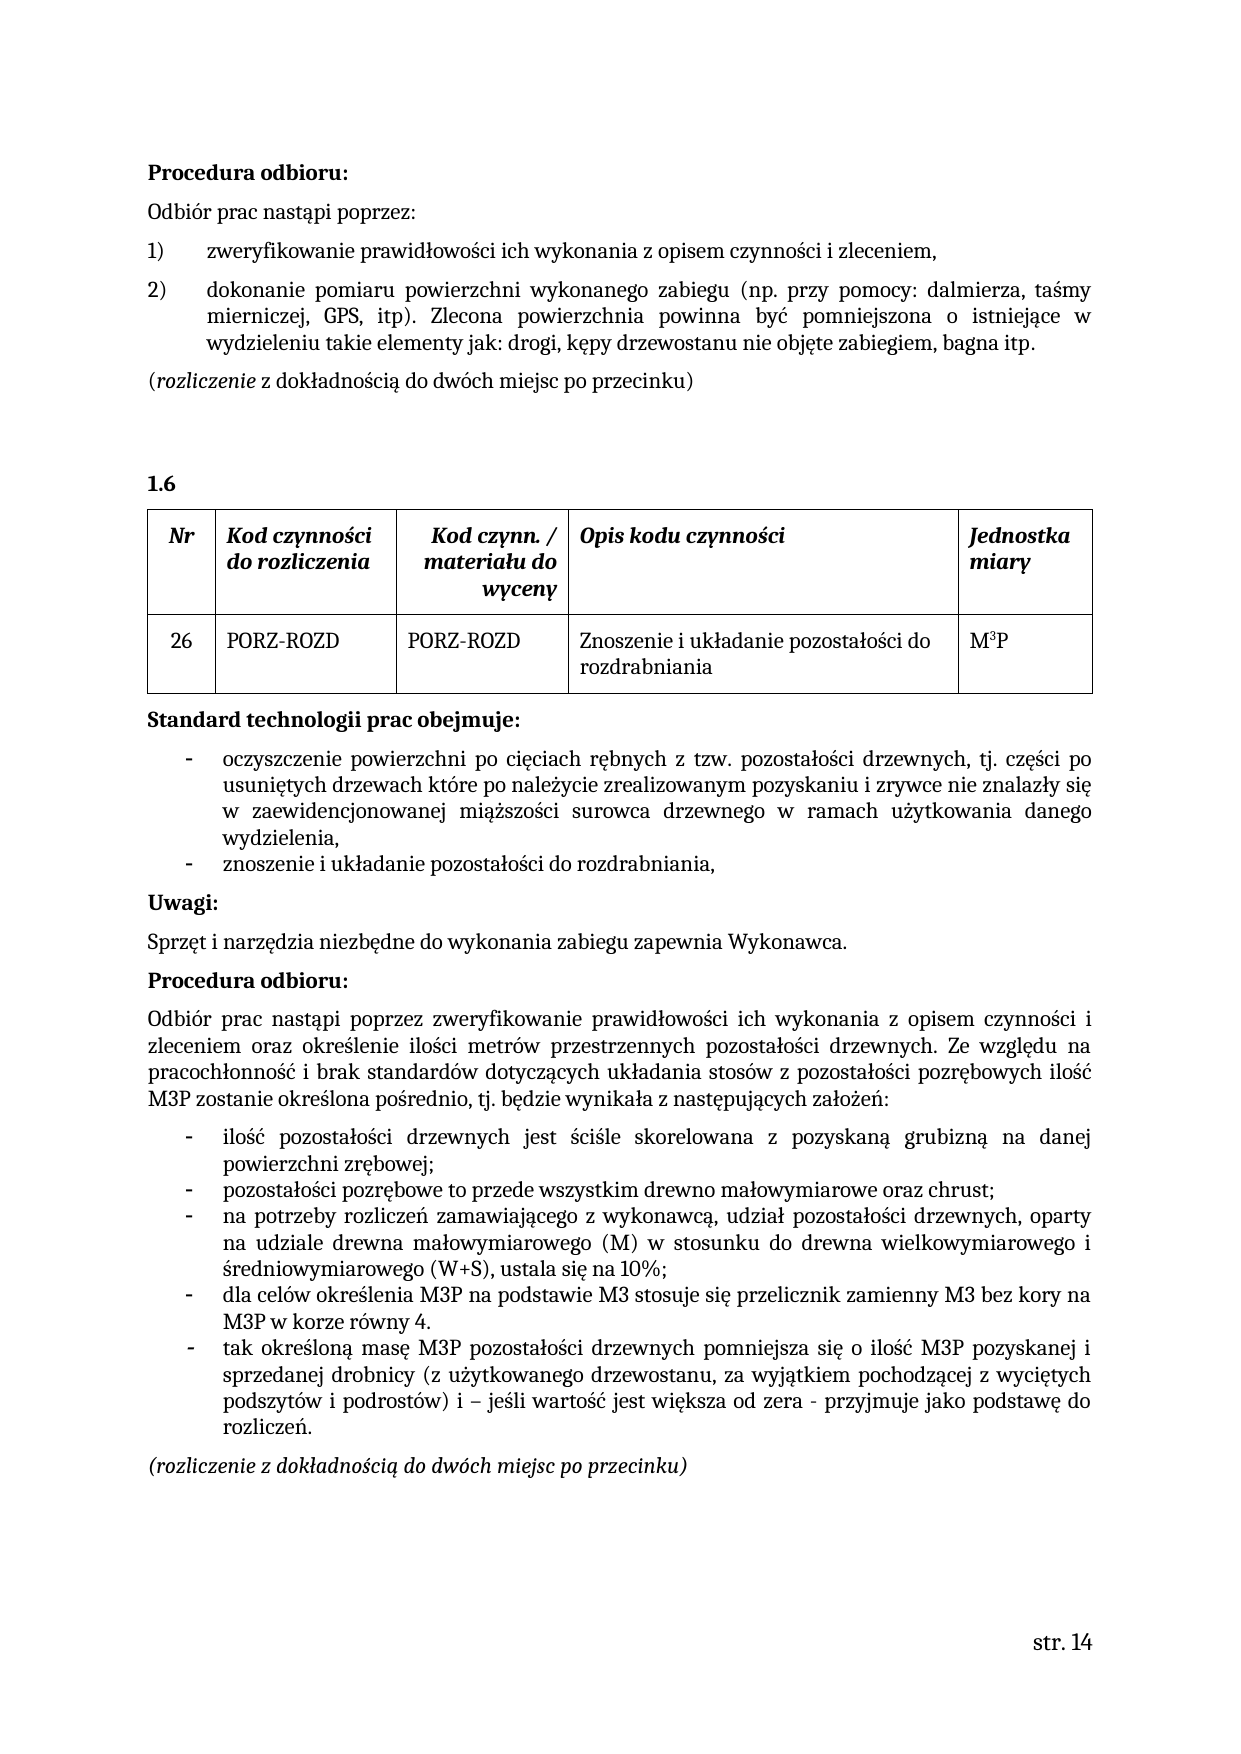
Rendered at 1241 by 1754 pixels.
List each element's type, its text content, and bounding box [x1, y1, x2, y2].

text (rozliczenie z dokładnością do dwóch miejsc po przecinku) [148, 1453, 1093, 1479]
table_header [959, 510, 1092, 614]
list pozostałości pozrębowe to przede wszystkim drewno małowymiarowe oraz chrust; [185, 1177, 1093, 1203]
text 1.6 [148, 470, 1093, 497]
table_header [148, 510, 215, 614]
text (rozliczenie z dokładnością do dwóch miejsc po przecinku) [148, 368, 1093, 394]
text Procedura odbioru: [148, 967, 1093, 994]
list na potrzeby rozliczeń zamawiającego z wykonawcą, udział pozostałości drzewnych, oparty na udziale drewna małowymiarowego (M) w stosunku do drewna wielkowymiarowego i średniowymiarowego (W+S), ustala się na 10%; [185, 1203, 1093, 1282]
text Odbiór prac nastąpi poprzez zweryfikowanie prawidłowości ich wykonania z opisem czynności i zleceniem oraz określenie ilości metrów przestrzennych pozostałości drzewnych. Ze względu na pracochłonność i brak standardów dotyczących układania stosów z pozostałości pozrębowych ilość M3P zostanie określona pośrednio, tj. będzie wynikała z następujących założeń: [148, 1006, 1093, 1112]
text Procedura odbioru: [148, 160, 1093, 186]
list znoszenie i układanie pozostałości do rozdrabniania, [185, 851, 1093, 877]
text Odbiór prac nastąpi poprzez: [148, 199, 1093, 225]
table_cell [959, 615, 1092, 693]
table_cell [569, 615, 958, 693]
list dla celów określenia M3P na podstawie M3 stosuje się przelicznik zamienny M3 bez kory na M3P w korze równy 4. [185, 1282, 1093, 1335]
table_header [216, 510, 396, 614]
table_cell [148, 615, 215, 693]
list oczyszczenie powierzchni po cięciach rębnych z tzw. pozostałości drzewnych, tj. części po usuniętych drzewach które po należycie zrealizowanym pozyskaniu i zrywce nie znalazły się w zaewidencjonowanej miąższości surowca drzewnego w ramach użytkowania danego wydzielenia, [185, 745, 1093, 851]
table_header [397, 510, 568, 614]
text Uwagi: [148, 890, 1093, 916]
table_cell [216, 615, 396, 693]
list ilość pozostałości drzewnych jest ściśle skorelowana z pozyskaną grubizną na danej powierzchni zrębowej; [185, 1124, 1093, 1177]
text 2) dokonanie pomiaru powierzchni wykonanego zabiegu (np. przy pomocy: dalmierza, taśmy mierniczej, GPS, itp). Zlecona powierzchnia powinna być pomniejszona o istniejące w wydzieleniu takie elementy jak: drogi, kępy drzewostanu nie objęte zabiegiem, bagna itp. [148, 277, 1093, 356]
list tak określoną masę M3P pozostałości drzewnych pomniejsza się o ilość M3P pozyskanej i sprzedanej drobnicy (z użytkowanego drzewostanu, za wyjątkiem pochodzącej z wyciętych podszytów i podrostów) i – jeśli wartość jest większa od zera - przyjmuje jako podstawę do rozliczeń. [185, 1335, 1093, 1440]
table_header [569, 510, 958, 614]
text Sprzęt i narzędzia niezbędne do wykonania zabiegu zapewnia Wykonawca. [148, 928, 1093, 955]
text 1) zweryfikowanie prawidłowości ich wykonania z opisem czynności i zleceniem, [148, 238, 1093, 264]
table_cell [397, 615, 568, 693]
text Standard technologii prac obejmuje: [148, 707, 1093, 733]
